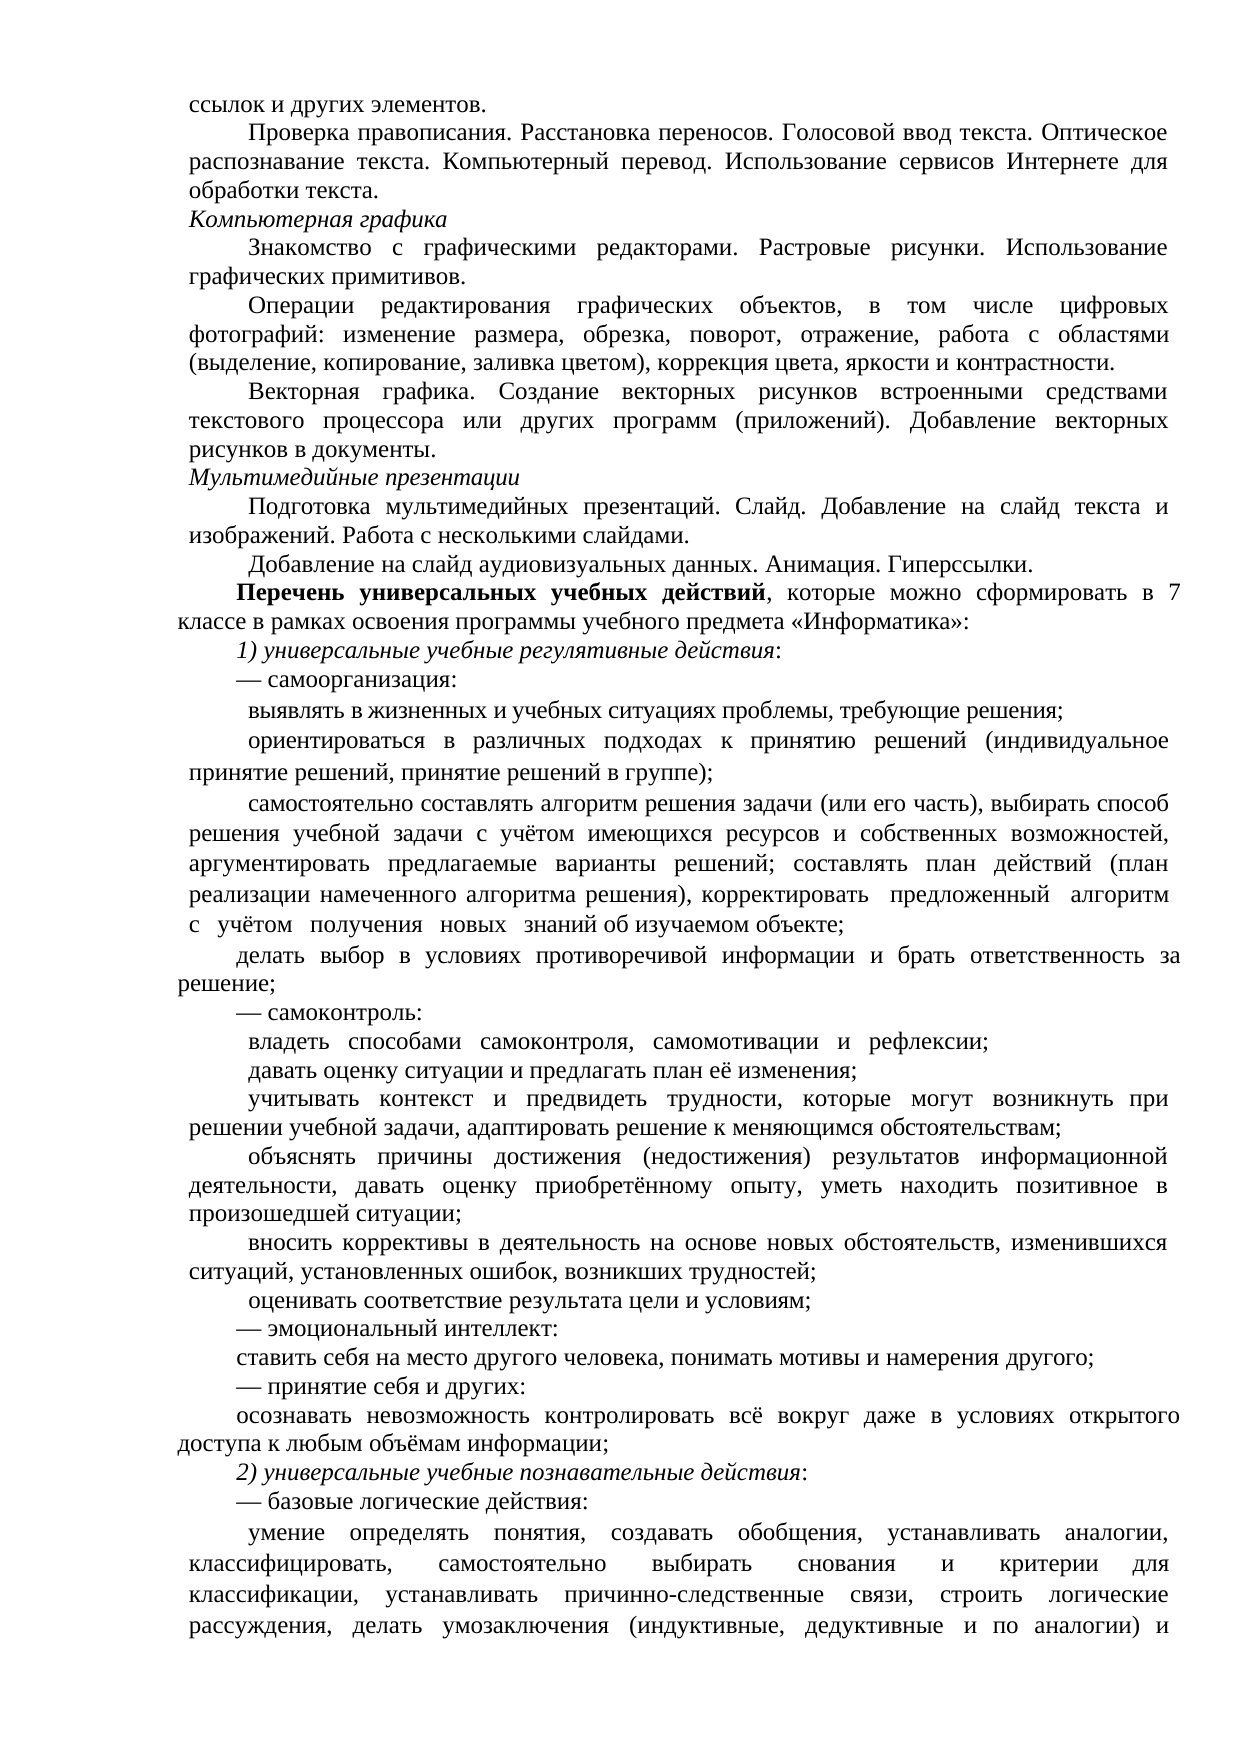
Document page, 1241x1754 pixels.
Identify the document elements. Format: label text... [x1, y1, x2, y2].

text 2) универсальные учебные познавательные действия: [177, 1457, 1181, 1486]
text 1) универсальные учебные регулятивные действия: [177, 635, 1181, 664]
text Добавление на слайд аудиовизуальных данных. Анимация. Гиперссылки. [248, 549, 1181, 577]
text выявлять в жизненных и учебных ситуациях проблемы, требующие решения; [189, 695, 1168, 724]
text ориентироваться в различных подходах к принятию решений (индивидуальное принятие решений, принятие решений в группе); [189, 726, 1169, 785]
text ставить себя на место другого человека, понимать мотивы и намерения другого; [177, 1342, 1181, 1371]
text Проверка правописания. Расстановка переносов. Голосовой ввод текста. Оптическое распознавание текста. Компьютерный перевод. Использование сервисов Интернете для обработки текста. [189, 117, 1168, 204]
text самостоятельно составлять алгоритм решения задачи (или его часть), выбирать способ решения учебной задачи с учётом имеющихся ресурсов и собственных возможностей, аргументировать предлагаемые варианты решений; составлять план действий (план реализации намеченного алгоритма решения), корректировать предложенный алгоритм с учётом получения новых знаний об изучаемом объекте; [189, 788, 1169, 938]
text Операции редактирования графических объектов, в том числе цифровых фотографий: изменение размера, обрезка, поворот, отражение, работа с областями (выделение, копирование, заливка цветом), коррекция цвета, яркости и контрастности. [189, 290, 1169, 376]
text Знакомство с графическими редакторами. Растровые рисунки. Использование графических примитивов. [189, 232, 1168, 290]
text — самоконтроль: [177, 997, 1181, 1026]
text владеть способами самоконтроля, самомотивации и рефлексии; давать оценку ситуации и предлагать план её изменения; [248, 1026, 989, 1083]
text оценивать соответствие результата цели и условиям; [248, 1285, 1181, 1313]
text Мультимедийные презентации [189, 462, 1181, 491]
text — самоорганизация: [177, 664, 1181, 692]
text Компьютерная графика [189, 204, 1181, 232]
text объяснять причины достижения (недостижения) результатов информационной деятельности, давать оценку приобретённому опыту, уметь находить позитивное в произошедшей ситуации; [189, 1141, 1168, 1227]
text делать выбор в условиях противоречивой информации и брать ответственность за решение; [177, 940, 1181, 997]
text — принятие себя и других: [177, 1371, 1181, 1400]
text Подготовка мультимедийных презентаций. Слайд. Добавление на слайд текста и изображений. Работа с несколькими слайдами. [189, 491, 1169, 549]
text — эмоциональный интеллект: [177, 1313, 1181, 1342]
text Перечень универсальных учебных действий, которые можно сформировать в 7 классе в рамках освоения программы учебного предмета «Информатика»: [177, 577, 1181, 635]
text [189, 1517, 1169, 1639]
text вносить коррективы в деятельность на основе новых обстоятельств, изменившихся ситуаций, установленных ошибок, возникших трудностей; [189, 1227, 1168, 1285]
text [189, 89, 1168, 117]
text — базовые логические действия: [177, 1486, 1181, 1515]
text Векторная графика. Создание векторных рисунков встроенными средствами текстового процессора или других программ (приложений). Добавление векторных рисунков в документы. [189, 376, 1168, 462]
text осознавать невозможность контролировать всё вокруг даже в условиях открытого доступа к любым объёмам информации; [177, 1400, 1181, 1457]
text учитывать контекст и предвидеть трудности, которые могут возникнуть при решении учебной задачи, адаптировать решение к меняющимся обстоятельствам; [189, 1083, 1169, 1141]
